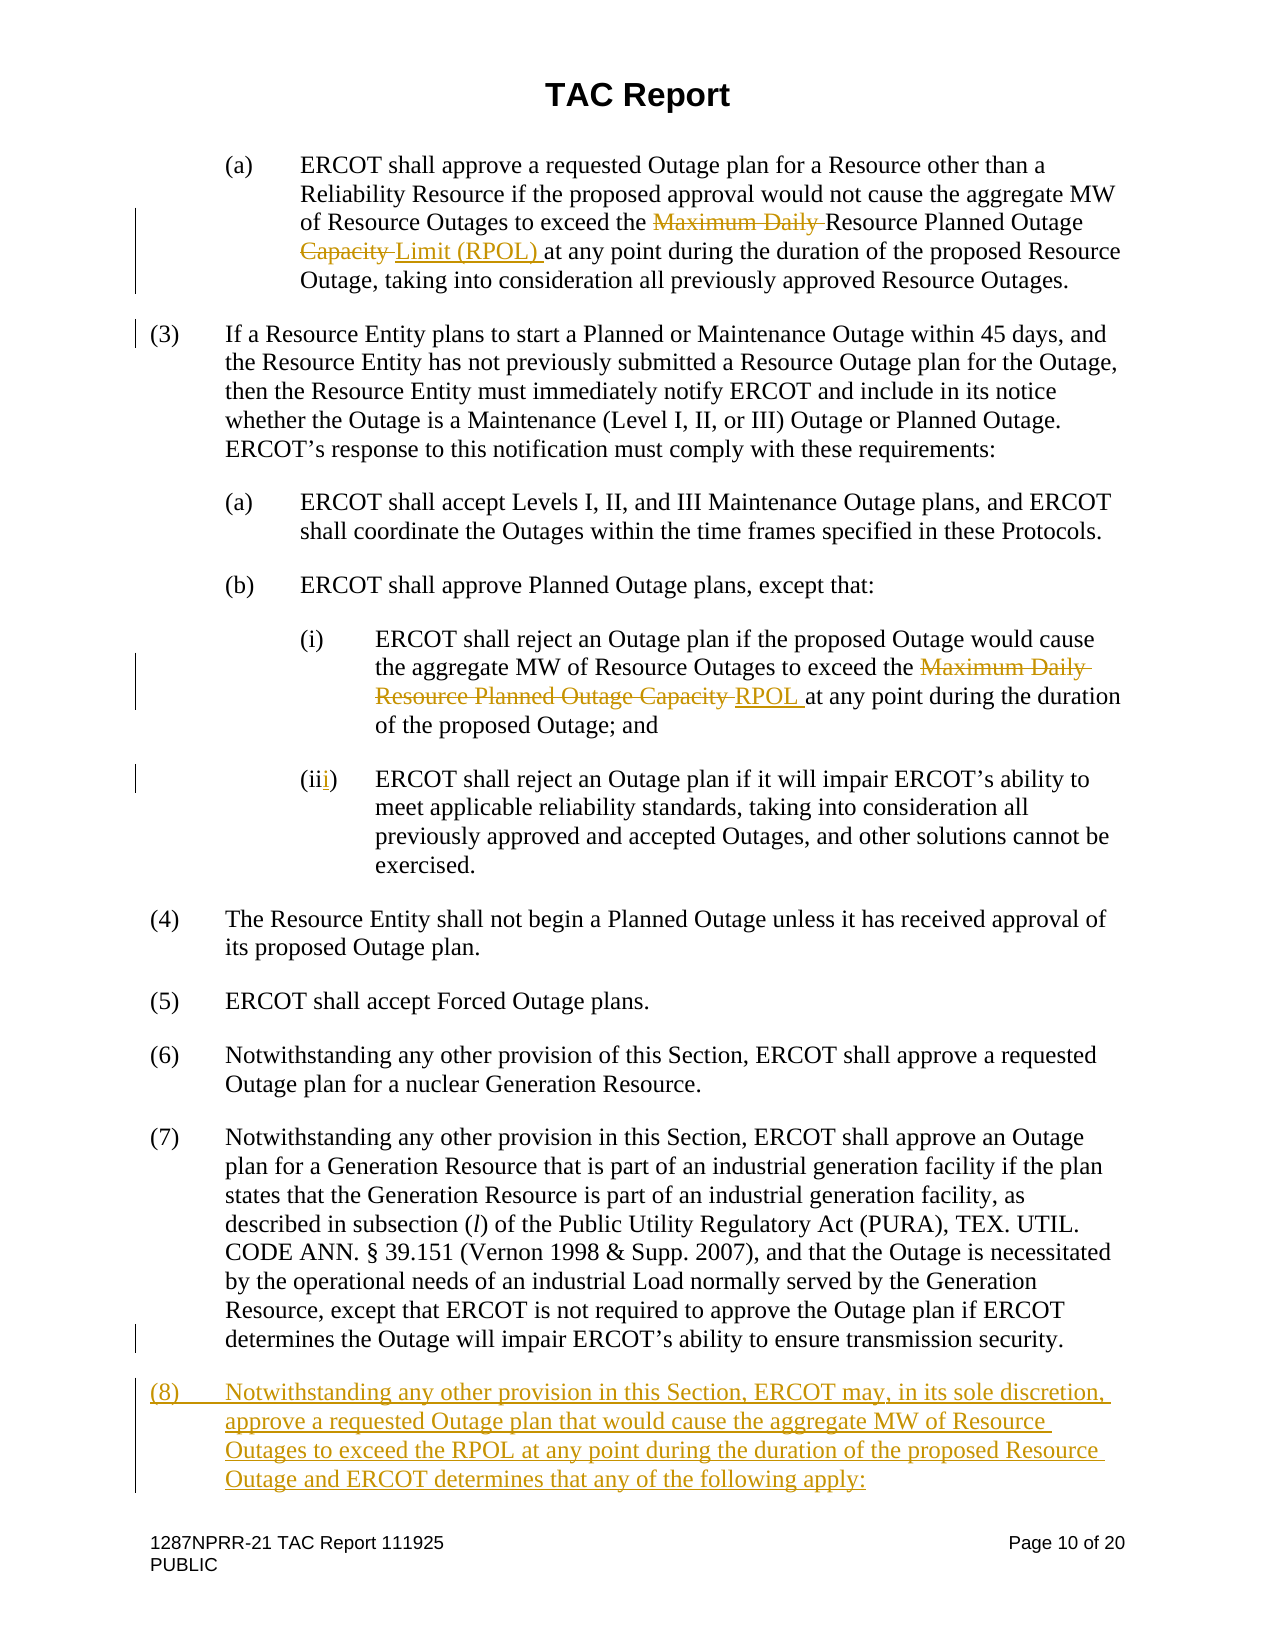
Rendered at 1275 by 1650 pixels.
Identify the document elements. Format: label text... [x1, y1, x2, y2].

text (5) ERCOT shall accept Forced Outage plans. [150, 986, 1125, 1015]
text (3) If a Resource Entity plans to start a Planned or Maintenance Outage within 45 days, and the Resource Entity has not previously submitted a Resource Outage plan for the Outage, then the Resource Entity must immediately notify ERCOT and include in its notice whether the Outage is a Maintenance (Level I, II, or III) Outage or Planned Outage. ERCOT’s response to this notification must comply with these requirements: [150, 319, 1125, 462]
text (7) Notwithstanding any other provision in this Section, ERCOT shall approve an Outage plan for a Generation Resource that is part of an industrial generation facility if the plan states that the Generation Resource is part of an industrial generation facility, as described in subsection (l) of the Public Utility Regulatory Act (PURA), TEX. UTIL. CODE ANN. § 39.151 (Vernon 1998 & Supp. 2007), and that the Outage is necessitated by the operational needs of an industrial Load normally served by the Generation Resource, except that ERCOT is not required to approve the Outage plan if ERCOT determines the Outage will impair ERCOT’s ability to ensure transmission security. [150, 1122, 1125, 1352]
text (i) ERCOT shall reject an Outage plan if the proposed Outage would cause the aggregate MW of Resource Outages to exceed the at any point during the duration of the proposed Outage; and [300, 624, 1125, 739]
text (a) ERCOT shall accept Levels I, II, and III Maintenance Outage plans, and ERCOT shall coordinate the Outages within the time frames specified in these Protocols. [225, 487, 1125, 545]
text (b) ERCOT shall approve Planned Outage plans, except that: [225, 570, 1125, 599]
text (a) ERCOT shall approve a requested Outage plan for a Resource other than a Reliability Resource if the proposed approval would not cause the aggregate MW of Resource Outages to exceed the Resource Planned Outage at any point during the duration of the proposed Resource Outage, taking into consideration all previously approved Resource Outages. [225, 150, 1125, 294]
text (4) The Resource Entity shall not begin a Planned Outage unless it has received approval of its proposed Outage plan. [150, 904, 1125, 961]
text (ii) ERCOT shall reject an Outage plan if it will impair ERCOT’s ability to meet applicable reliability standards, taking into consideration all previously approved and accepted Outages, and other solutions cannot be exercised. [300, 764, 1125, 879]
text (6) Notwithstanding any other provision of this Section, ERCOT shall approve a requested Outage plan for a nuclear Generation Resource. [150, 1040, 1125, 1097]
